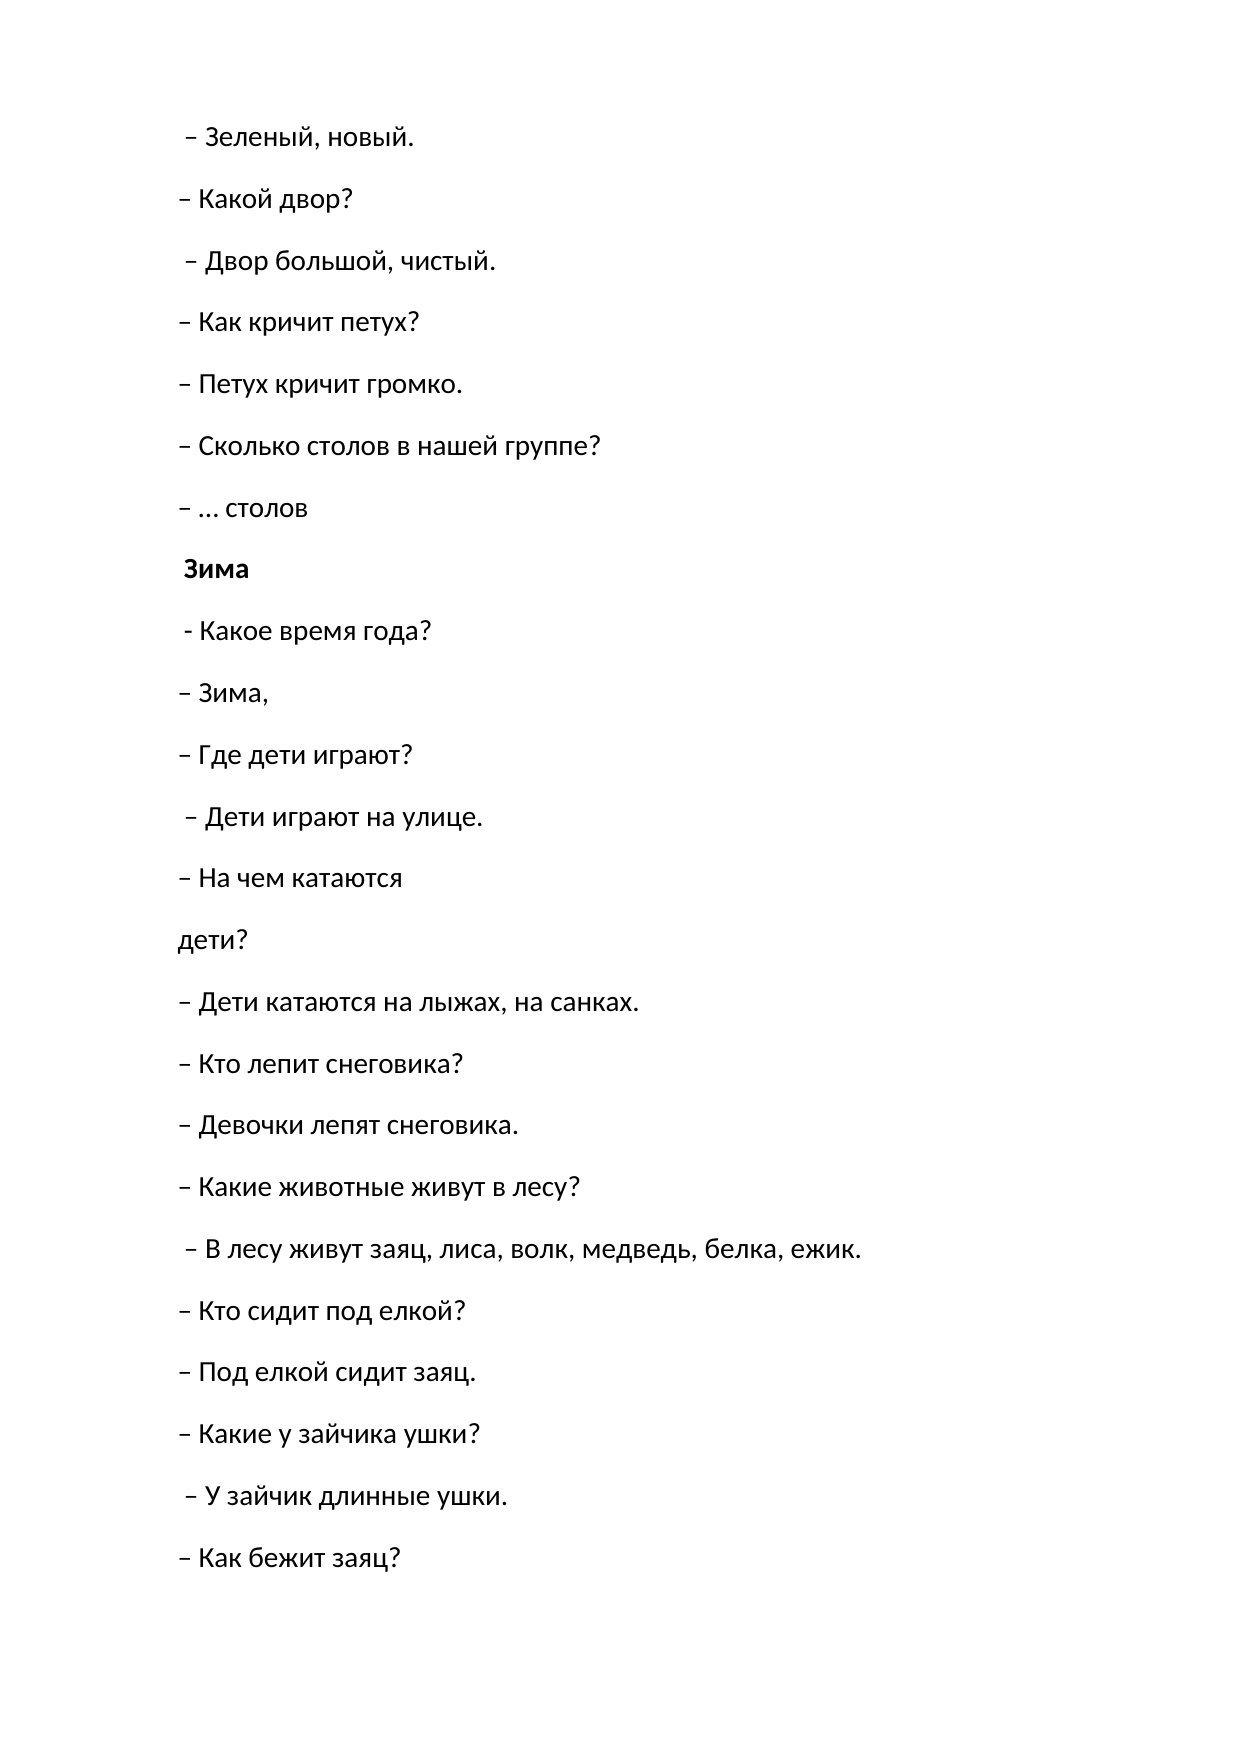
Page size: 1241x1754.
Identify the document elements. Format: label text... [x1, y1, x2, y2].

text – У зайчик длинные ушки. [177, 1477, 1152, 1513]
text дети? [177, 921, 1152, 957]
text – Сколько столов в нашей группе? [177, 427, 1152, 463]
text – Петух кричит громко. [177, 365, 1152, 401]
text – Где дети играют? [177, 736, 1152, 771]
text – Девочки лепят снеговика. [177, 1106, 1152, 1142]
text - Какое время года? [177, 612, 1152, 648]
text – Какие у зайчика ушки? [177, 1415, 1152, 1451]
text – Дети катаются на лыжах, на санках. [177, 983, 1152, 1018]
text – Какие животные живут в лесу? [177, 1168, 1152, 1204]
text – На чем катаются [177, 859, 1152, 895]
text – … столов [177, 489, 1152, 524]
text – Кто лепит снеговика? [177, 1045, 1152, 1080]
text – Зима, [177, 674, 1152, 710]
text – Дети играют на улице. [177, 798, 1152, 833]
text – В лесу живут заяц, лиса, волк, медведь, белка, ежик. [177, 1230, 1152, 1266]
text – Как кричит петух? [177, 303, 1152, 339]
text – Кто сидит под елкой? [177, 1292, 1152, 1327]
text – Зеленый, новый. [177, 118, 1152, 154]
text Зима [177, 551, 1152, 586]
text – Какой двор? [177, 180, 1152, 216]
text – Как бежит заяц? [177, 1539, 1152, 1574]
text – Двор большой, чистый. [177, 242, 1152, 277]
text – Под елкой сидит заяц. [177, 1353, 1152, 1389]
